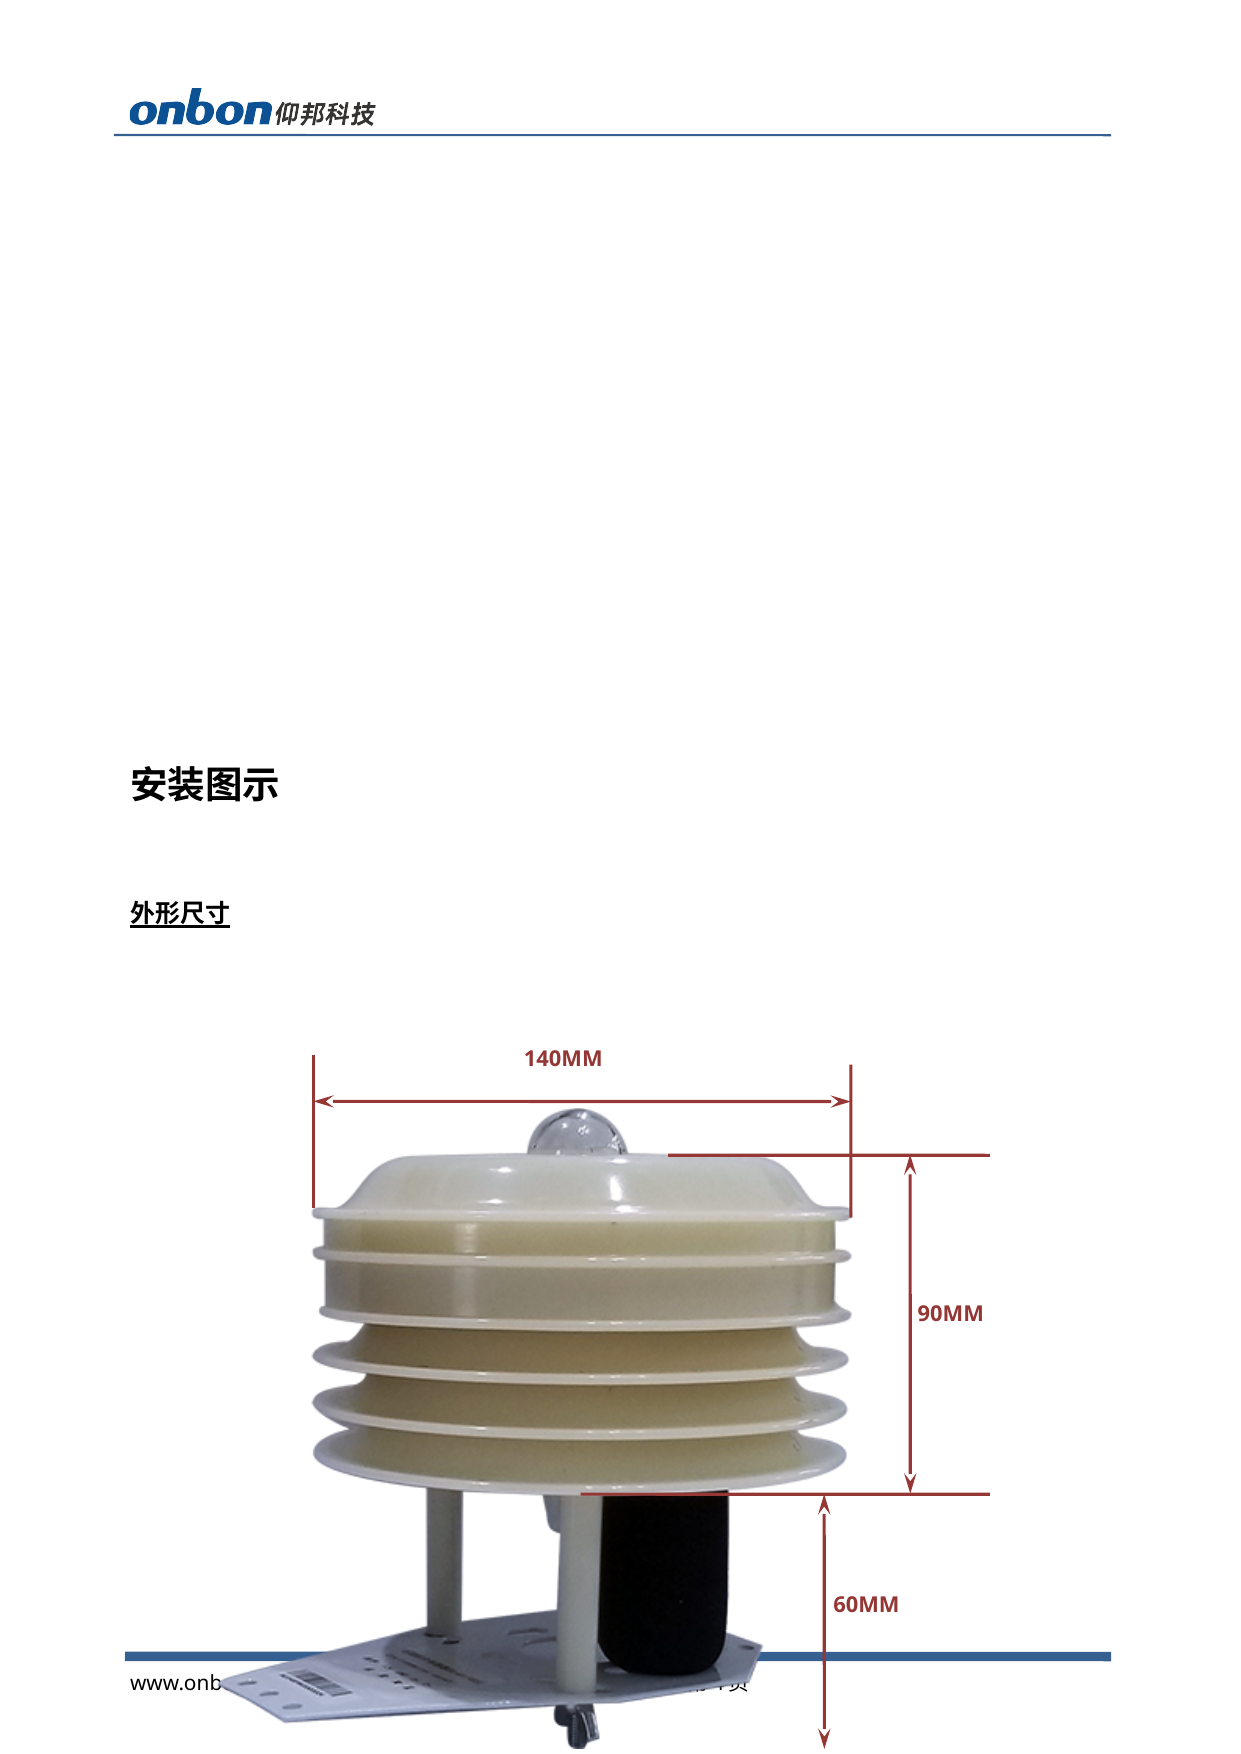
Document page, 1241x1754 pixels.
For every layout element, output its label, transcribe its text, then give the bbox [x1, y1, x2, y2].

picture [129, 88, 376, 126]
text 安装图示 [130, 749, 1110, 814]
picture [853, 1108, 862, 1153]
text 外形尺寸 [130, 879, 1110, 944]
picture [211, 1108, 862, 1749]
